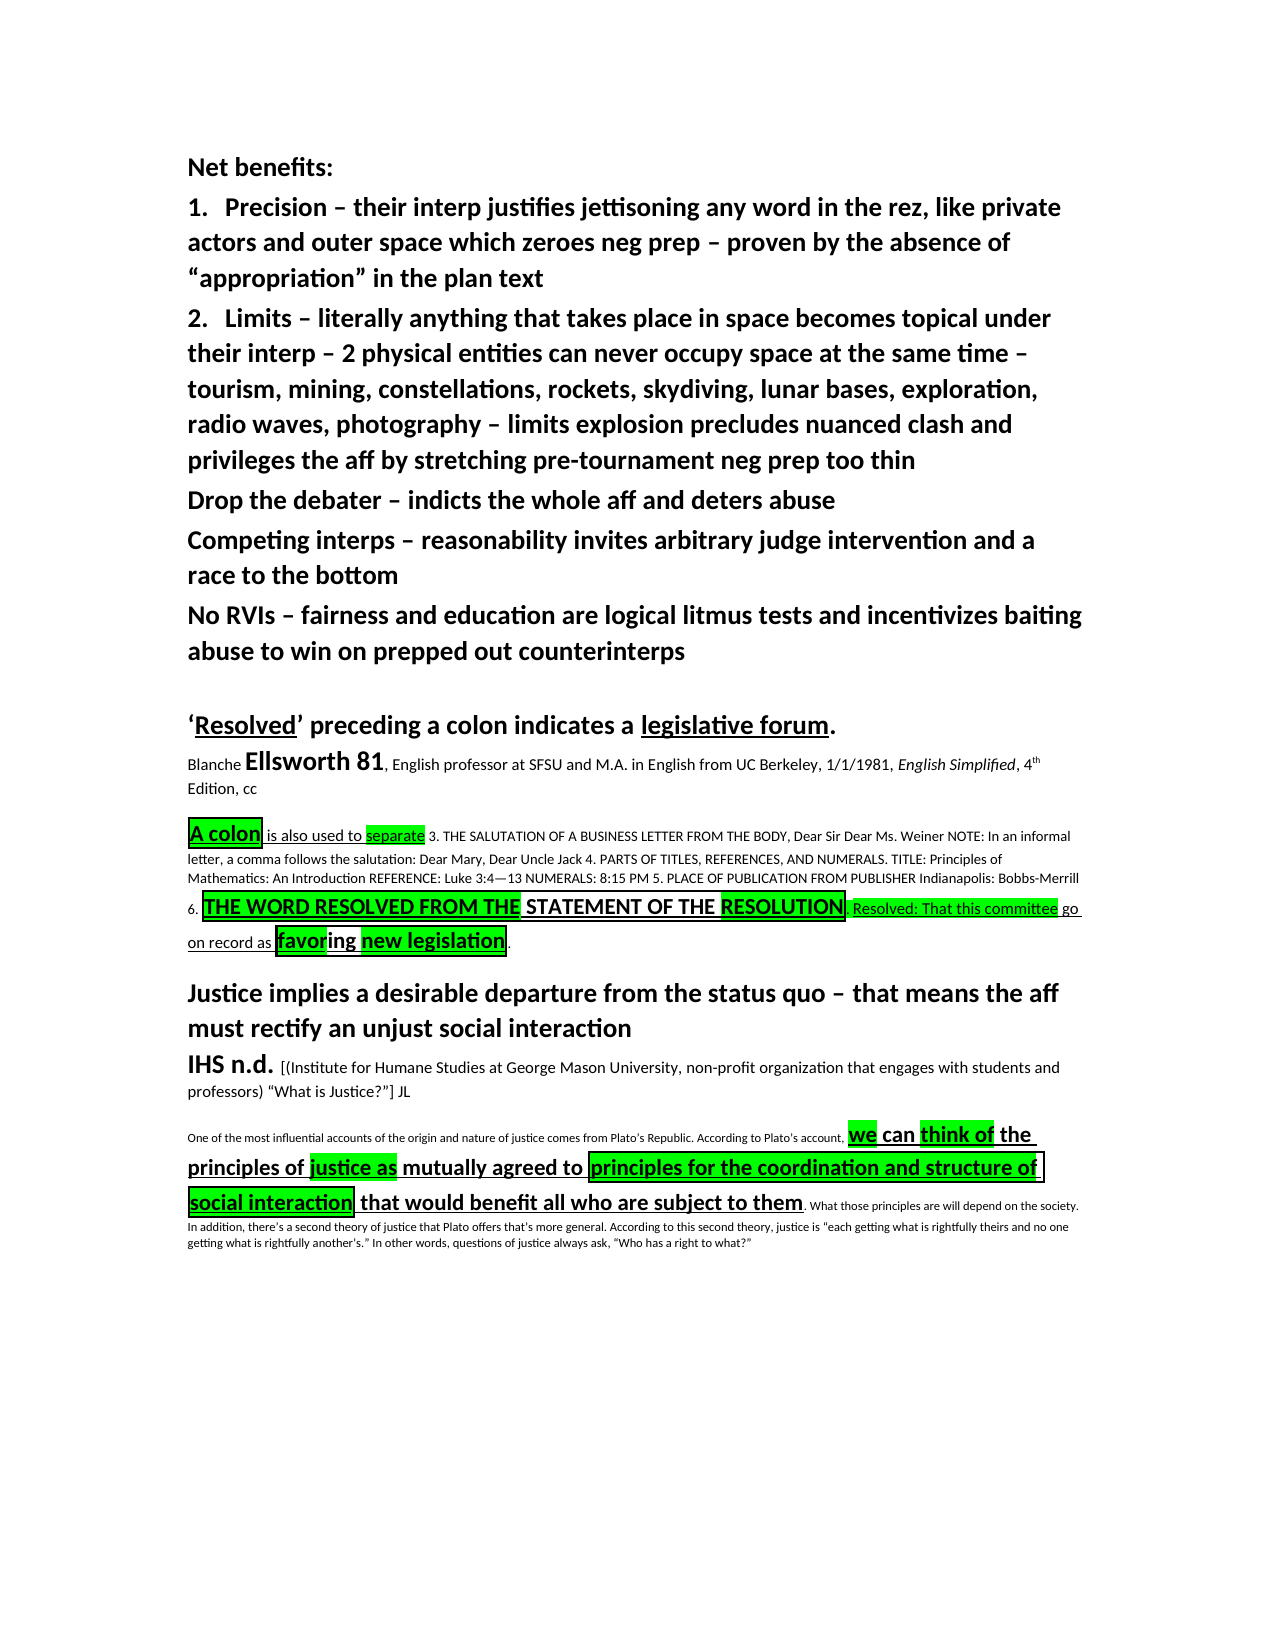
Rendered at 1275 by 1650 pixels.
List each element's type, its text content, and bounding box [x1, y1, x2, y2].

text One of the most influential accounts of the origin and nature of justice comes from Plato’s Republic. According to Plato’s account, we can think of the principles of justice as mutually agreed to principles for the coordination and structure of social interaction that would benefit all who are subject to them. What those principles are will depend on the society. In addition, there’s a second theory of justice that Plato offers that’s more general. According to this second theory, justice is “each getting what is rightfully theirs and no one getting what is rightfully another’s.” In other words, questions of justice always ask, “Who has a right to what?” [187, 1120, 1087, 1251]
text IHS n.d. [(Institute for Humane Studies at George Mason University, non-profit organization that engages with students and professors) “What is Justice?”] JL [187, 1047, 1087, 1102]
text Blanche Ellsworth 81, English professor at SFSU and M.A. in English from UC Berkeley, 1/1/1981, English Simplified, 4th Edition, cc [187, 744, 1087, 799]
subtitle Precision – their interp justifies jettisoning any word in the rez, like private actors and outer space which zeroes neg prep – proven by the absence of “appropriation” in the plan text [187, 190, 1087, 294]
subtitle ‘Resolved’ preceding a colon indicates a legislative forum. [187, 708, 1087, 741]
subtitle Net benefits: [187, 150, 1087, 183]
subtitle Limits – literally anything that takes place in space becomes topical under their interp – 2 physical entities can never occupy space at the same time – tourism, mining, constellations, rockets, skydiving, lunar bases, exploration, radio waves, photography – limits explosion precludes nuanced clash and privileges the aff by stretching pre-tournament neg prep too thin [187, 301, 1087, 476]
subtitle No RVIs – fairness and education are logical litmus tests and incentivizes baiting abuse to win on prepped out counterinterps [187, 598, 1087, 667]
subtitle Drop the debater – indicts the whole aff and deters abuse [187, 483, 1087, 516]
subtitle Justice implies a desirable departure from the status quo – that means the aff must rectify an unjust social interaction [187, 976, 1087, 1044]
subtitle Competing interps – reasonability invites arbitrary judge intervention and a race to the bottom [187, 523, 1087, 592]
text A colon is also used to separate 3. THE SALUTATION OF A BUSINESS LETTER FROM THE BODY, Dear Sir Dear Ms. Weiner NOTE: In an informal letter, a comma follows the salutation: Dear Mary, Dear Uncle Jack 4. PARTS OF TITLES, REFERENCES, AND NUMERALS. TITLE: Principles of Mathematics: An Introduction REFERENCE: Luke 3:4—13 NUMERALS: 8:15 PM 5. PLACE OF PUBLICATION FROM PUBLISHER Indianapolis: Bobbs-Merrill 6. THE WORD RESOLVED FROM THE STATEMENT OF THE RESOLUTION. Resolved: That this committee go on record as favoring new legislation. [187, 817, 1087, 957]
